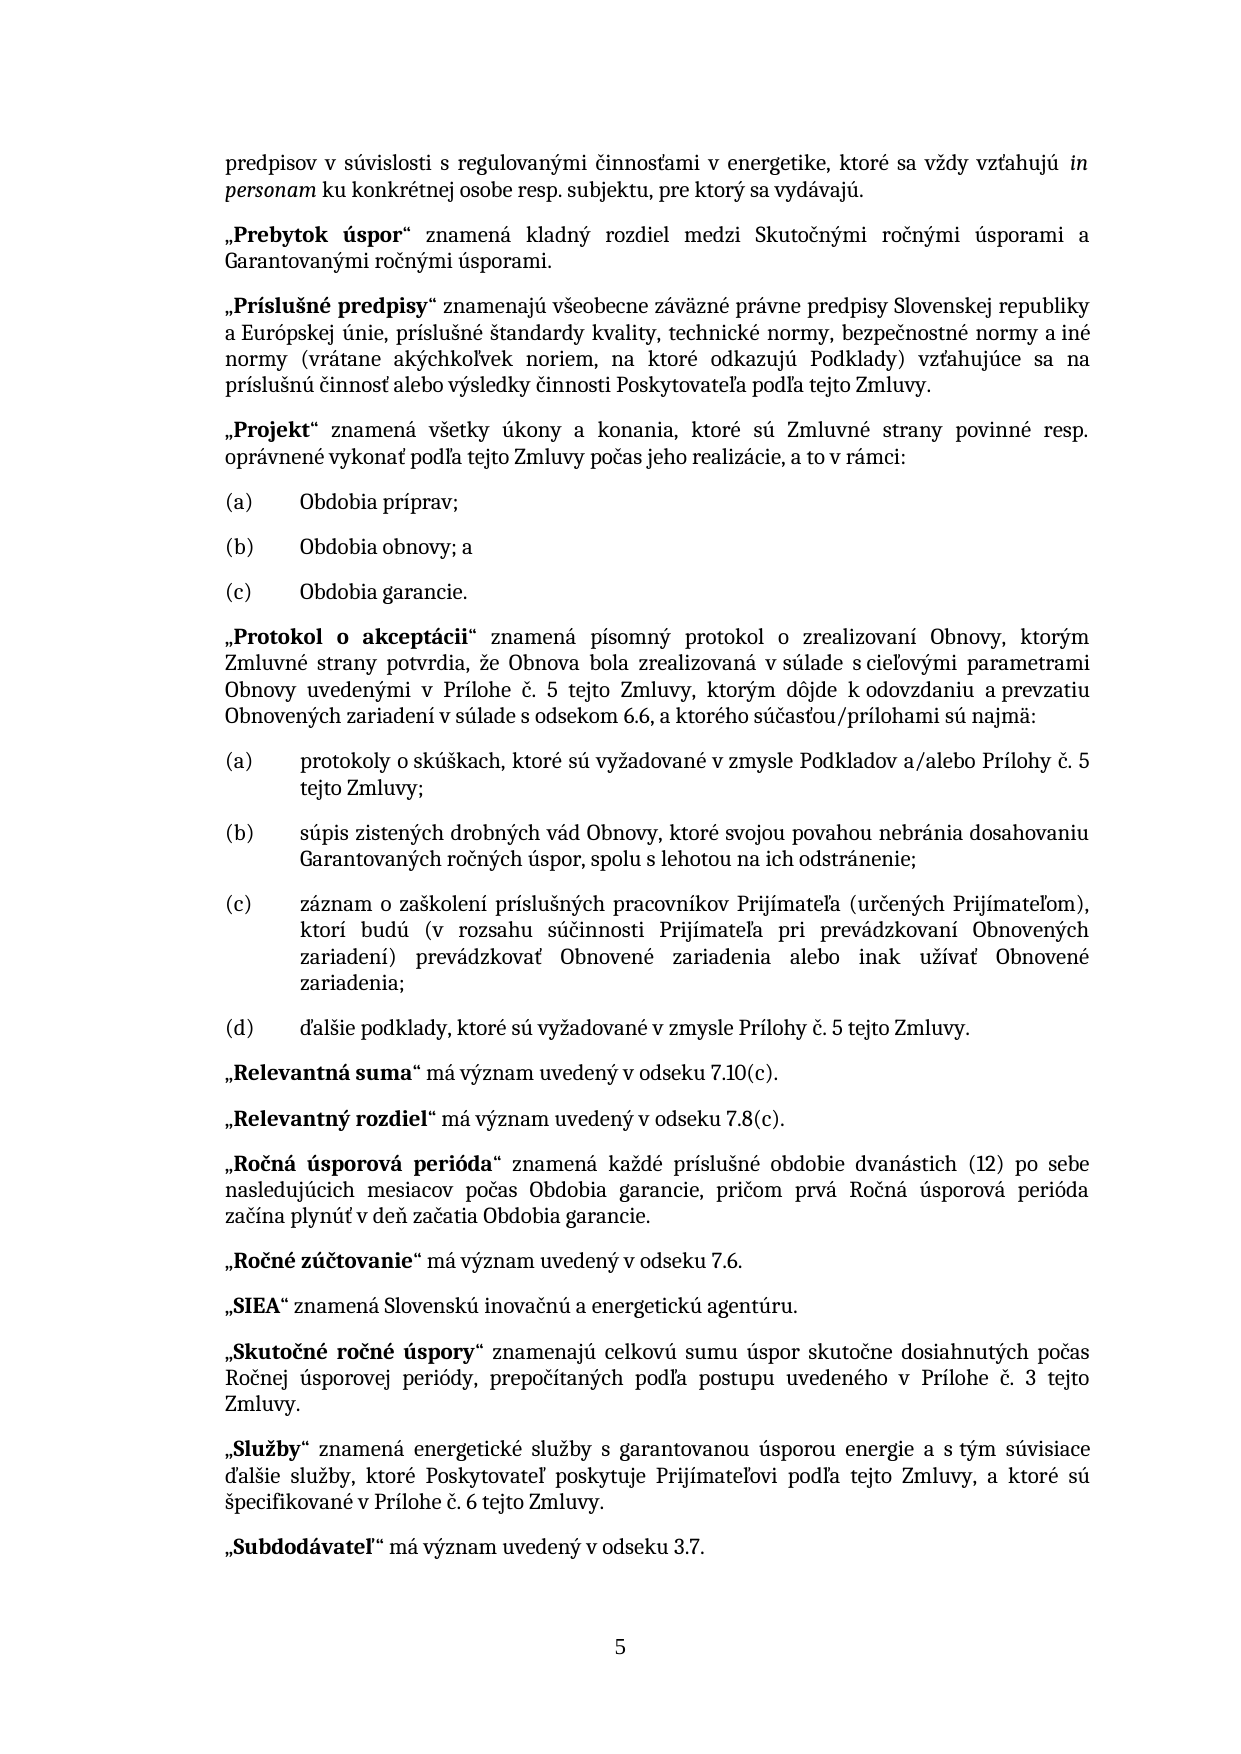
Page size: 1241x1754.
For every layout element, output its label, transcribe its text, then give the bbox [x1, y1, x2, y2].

text Obdobia obnovy; a [225, 534, 1090, 560]
text „Služby“ znamená energetické služby s garantovanou úsporou energie a s tým súvisiace ďalšie služby, ktoré Poskytovateľ poskytuje Prijímateľovi podľa tejto Zmluvy, a ktoré sú špecifikované v Prílohe č. 6 tejto Zmluvy. [225, 1436, 1090, 1515]
text „Relevantný rozdiel“ má význam uvedený v odseku 7.8(c). [225, 1105, 1090, 1132]
text Obdobia garancie. [225, 579, 1090, 605]
text „Prebytok úspor“ znamená kladný rozdiel medzi Skutočnými ročnými úsporami a Garantovanými ročnými úsporami. [225, 221, 1090, 274]
text ďalšie podklady, ktoré sú vyžadované v zmysle Prílohy č. 5 tejto Zmluvy. [225, 1015, 1090, 1041]
text „Projekt“ znamená všetky úkony a konania, ktoré sú Zmluvné strany povinné resp. oprávnené vykonať podľa tejto Zmluvy počas jeho realizácie, a to v rámci: [225, 417, 1090, 470]
text Obdobia príprav; [225, 488, 1090, 515]
text „Ročné zúčtovanie“ má význam uvedený v odseku 7.6. [225, 1248, 1090, 1274]
text „Ročná úsporová perióda“ znamená každé príslušné obdobie dvanástich (12) po sebe nasledujúcich mesiacov počas Obdobia garancie, pričom prvá Ročná úsporová perióda začína plynúť v deň začatia Obdobia garancie. [225, 1150, 1090, 1229]
text protokoly o skúškach, ktoré sú vyžadované v zmysle Podkladov a/alebo Prílohy č. 5 tejto Zmluvy; [225, 748, 1090, 801]
text „SIEA“ znamená Slovenskú inovačnú a energetickú agentúru. [225, 1293, 1090, 1320]
text záznam o zaškolení príslušných pracovníkov Prijímateľa (určených Prijímateľom), ktorí budú (v rozsahu súčinnosti Prijímateľa pri prevádzkovaní Obnovených zariadení) prevádzkovať Obnovené zariadenia alebo inak užívať Obnovené zariadenia; [225, 891, 1090, 996]
text „Príslušné predpisy“ znamenajú všeobecne záväzné právne predpisy Slovenskej republiky a Európskej únie, príslušné štandardy kvality, technické normy, bezpečnostné normy a iné normy (vrátane akýchkoľvek noriem, na ktoré odkazujú Podklady) vzťahujúce sa na príslušnú činnosť alebo výsledky činnosti Poskytovateľa podľa tejto Zmluvy. [225, 293, 1090, 398]
text „Relevantná suma“ má význam uvedený v odseku 7.10(c). [225, 1060, 1090, 1087]
text „Skutočné ročné úspory“ znamenajú celkovú sumu úspor skutočne dosiahnutých počas Ročnej úsporovej periódy, prepočítaných podľa postupu uvedeného v Prílohe č. 3 tejto Zmluvy. [225, 1338, 1090, 1417]
text „Subdodávateľ“ má význam uvedený v odseku 3.7. [225, 1534, 1090, 1560]
text „Protokol o akceptácii“ znamená písomný protokol o zrealizovaní Obnovy, ktorým Zmluvné strany potvrdia, že Obnova bola zrealizovaná v súlade s cieľovými parametrami Obnovy uvedenými v Prílohe č. 5 tejto Zmluvy, ktorým dôjde k odovzdaniu a prevzatiu Obnovených zariadení v súlade s odsekom 6.6, a ktorého súčasťou/prílohami sú najmä: [225, 624, 1090, 729]
text súpis zistených drobných vád Obnovy, ktoré svojou povahou nebránia dosahovaniu Garantovaných ročných úspor, spolu s lehotou na ich odstránenie; [225, 819, 1090, 872]
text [225, 150, 1090, 203]
